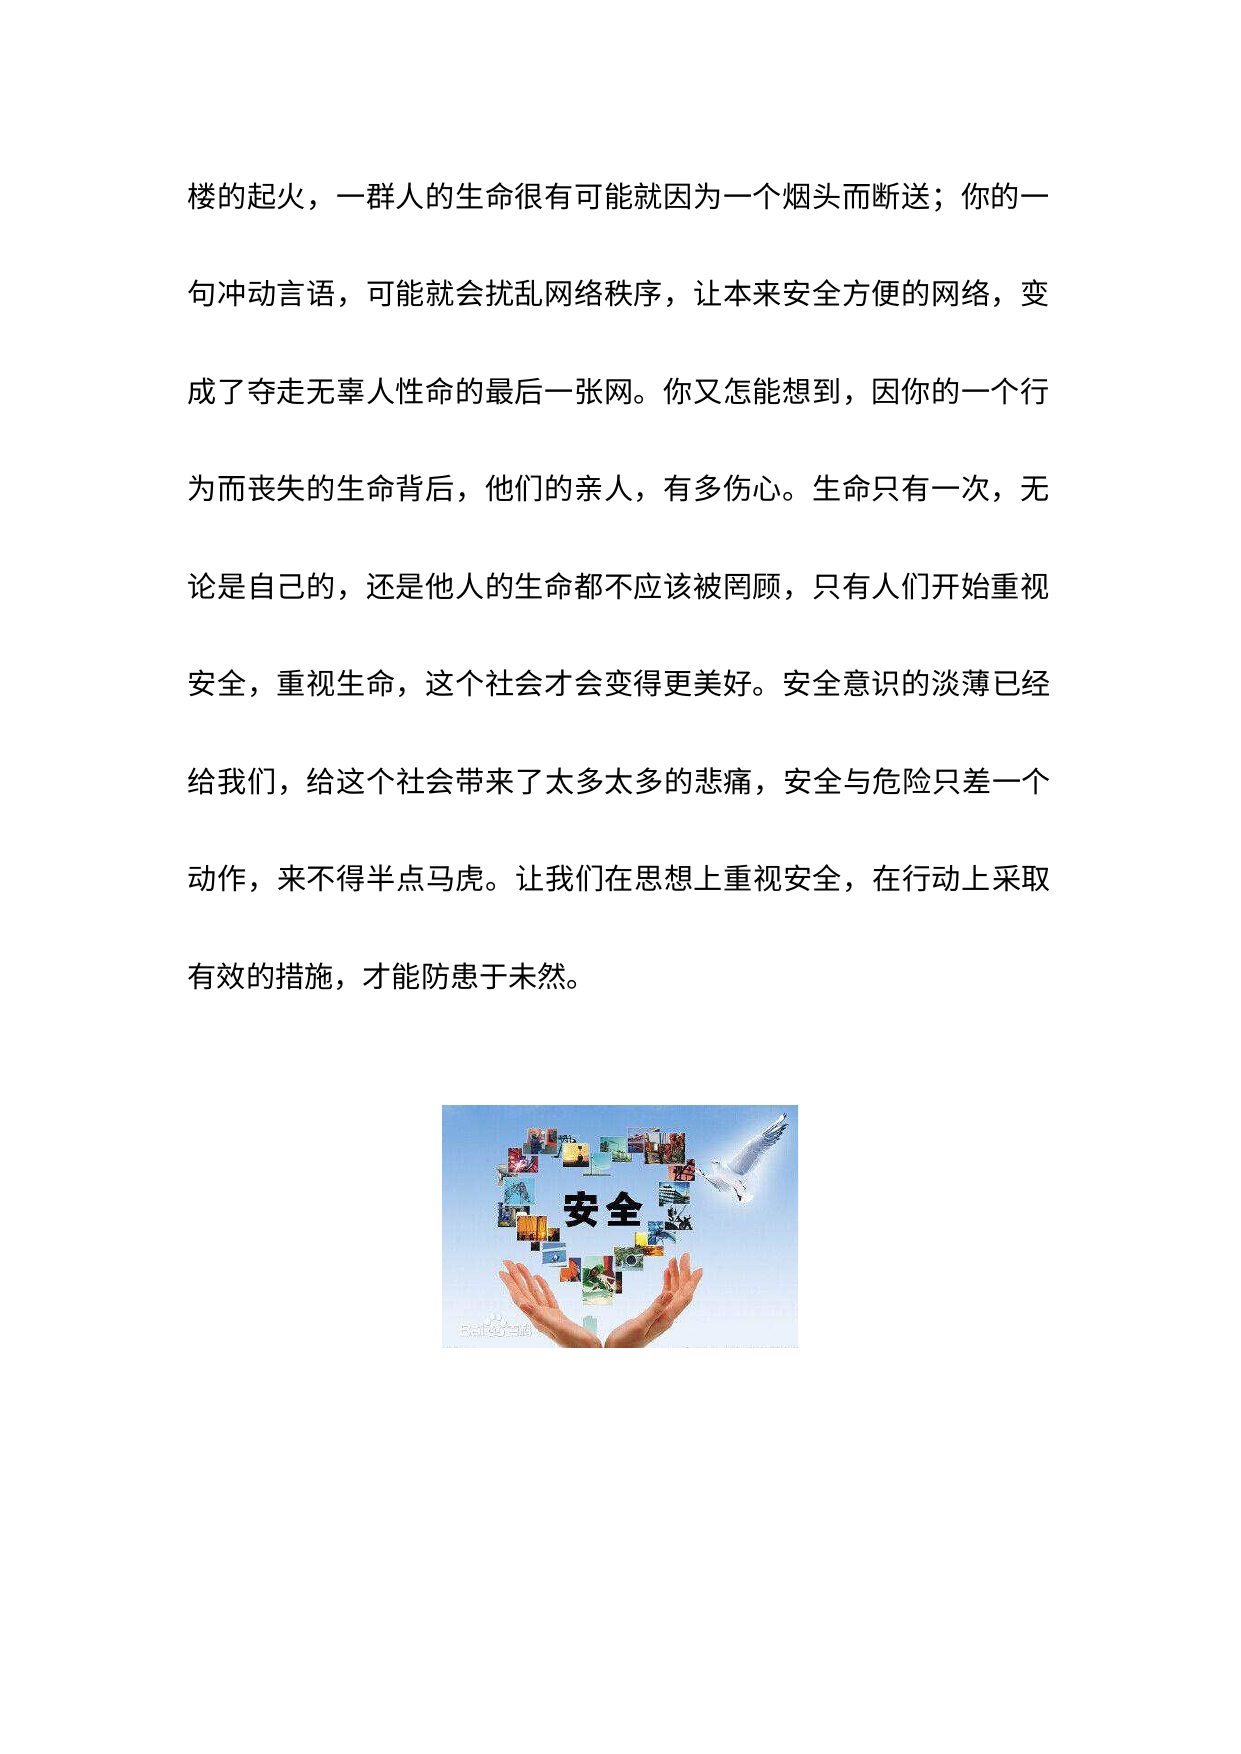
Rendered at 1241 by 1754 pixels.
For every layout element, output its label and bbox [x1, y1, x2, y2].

picture [442, 1105, 799, 1348]
text [187, 162, 1053, 1007]
